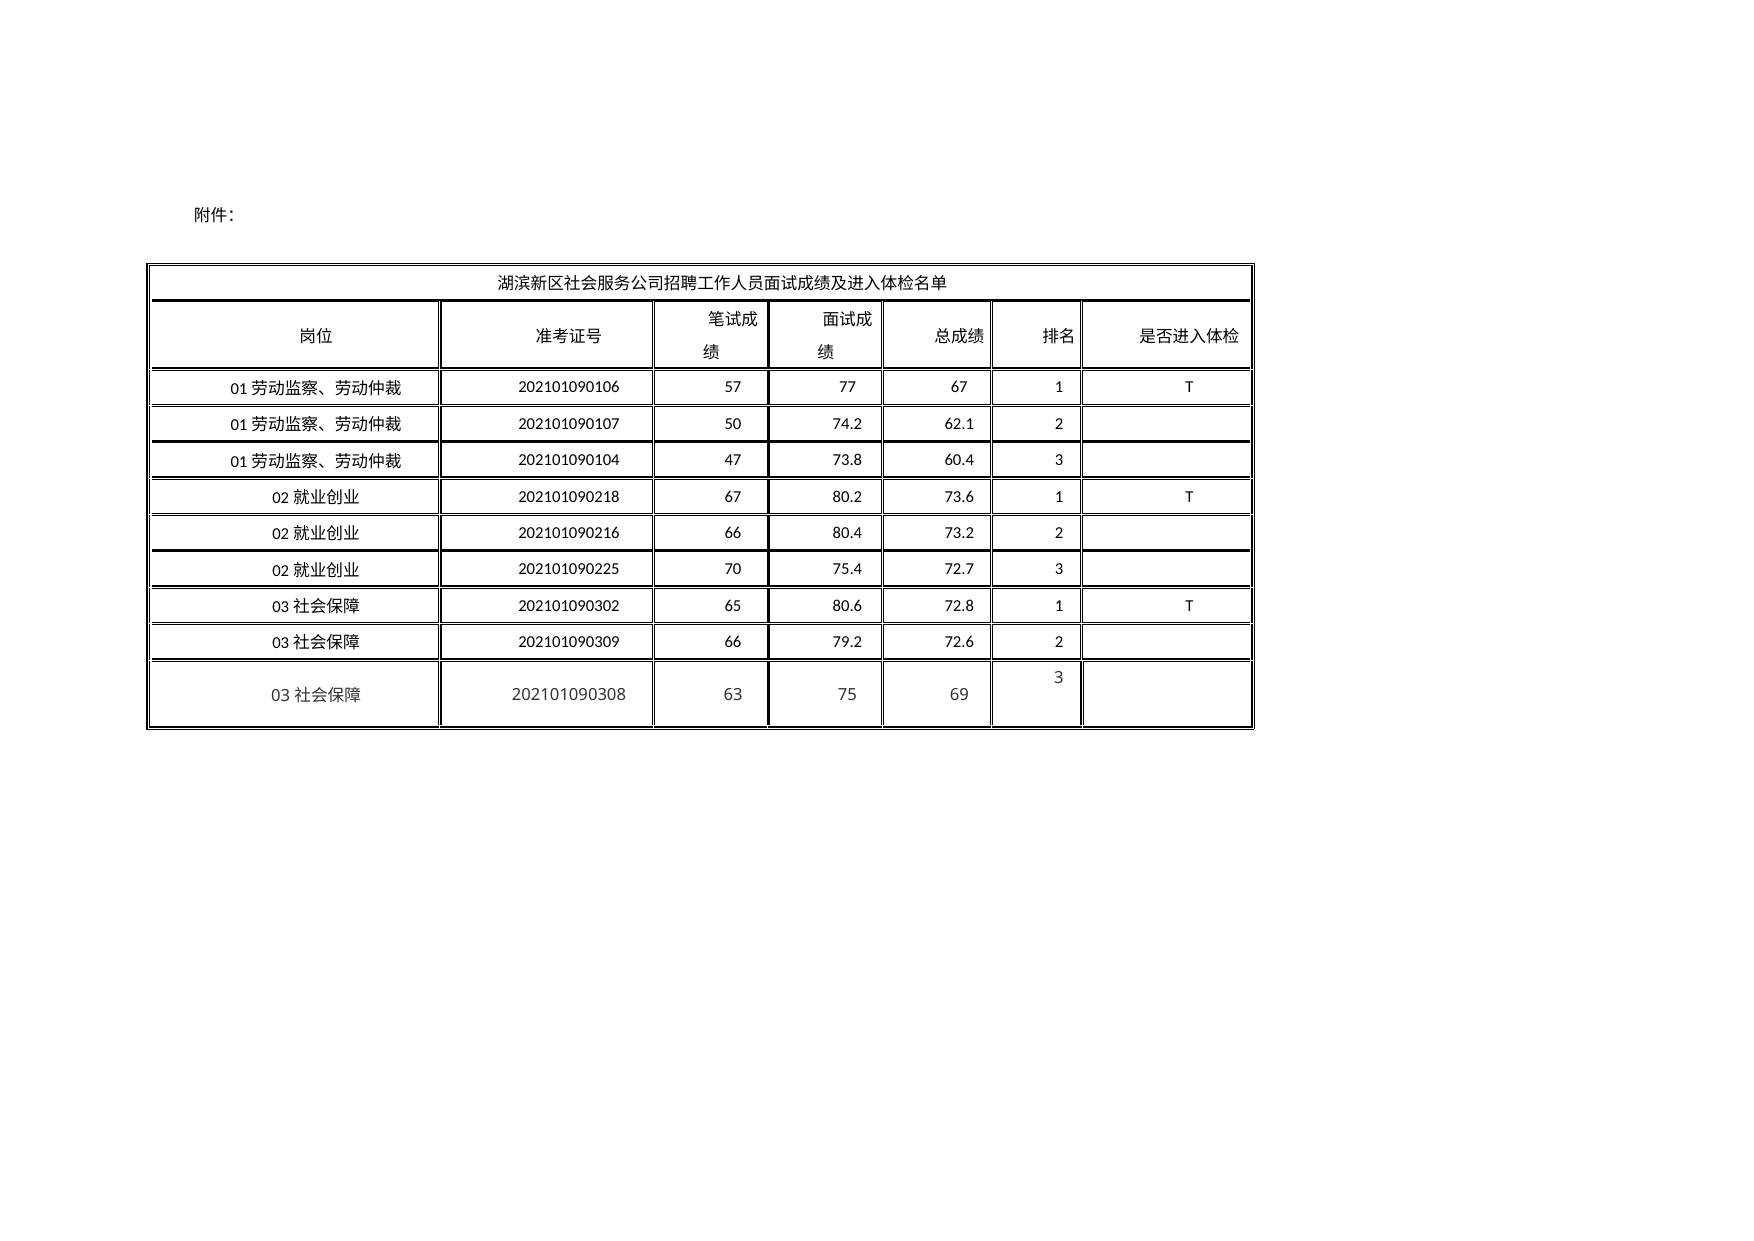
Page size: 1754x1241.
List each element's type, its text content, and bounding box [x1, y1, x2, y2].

table_cell 1 [993, 371, 1080, 403]
table_cell 03 社会保障 [150, 658, 440, 726]
table_cell 2 [993, 625, 1080, 658]
text 附件： [150, 198, 1604, 230]
table_cell 202101090302 [442, 589, 652, 622]
table_cell 69 [883, 662, 992, 726]
table_cell 202101090107 [442, 407, 652, 440]
table_cell 202101090308 [440, 662, 654, 726]
table_cell [1082, 622, 1253, 658]
table_cell 岗位 [150, 299, 438, 367]
table_cell 03 社会保障 [148, 622, 440, 658]
table_cell 63 [654, 662, 768, 726]
table_cell 202101090216 [442, 516, 652, 549]
table_cell 02 就业创业 [150, 549, 438, 585]
table_cell 2 [993, 516, 1080, 549]
table_cell 50 [655, 407, 767, 440]
table_cell 排名 [993, 302, 1080, 367]
table_cell 70 [655, 552, 767, 585]
table_cell 3 [993, 443, 1080, 476]
table_cell [1082, 658, 1252, 726]
table_cell 66 [655, 516, 767, 549]
table_cell T [1083, 585, 1252, 622]
table_cell 1 [993, 589, 1080, 622]
table_cell 2 [993, 407, 1080, 440]
table_cell 01 劳动监察、劳动仲裁 [150, 404, 438, 440]
table_cell 73.6 [884, 480, 990, 513]
table_cell 3 [992, 662, 1082, 726]
table_cell 准考证号 [442, 302, 652, 367]
table_cell 202101090106 [442, 371, 652, 403]
table_cell 1 [993, 480, 1080, 513]
table_cell 202101090309 [442, 625, 652, 658]
table_cell 面试成绩 [770, 302, 881, 367]
table_cell 202101090225 [442, 552, 652, 585]
table_cell 75.4 [770, 552, 881, 585]
table_cell [1082, 513, 1253, 549]
table_cell 02 就业创业 [148, 513, 440, 549]
table_cell 72.6 [884, 625, 990, 658]
table_cell [1083, 440, 1251, 476]
table_cell 01 劳动监察、劳动仲裁 [150, 367, 438, 403]
table_cell 65 [655, 589, 767, 622]
table_cell 74.2 [770, 407, 881, 440]
table_cell 60.4 [884, 443, 990, 476]
table_cell 02 就业创业 [150, 476, 438, 513]
table_header 湖滨新区社会服务公司招聘工作人员面试成绩及进入体检名单 [150, 266, 1251, 299]
table_cell 3 [993, 552, 1080, 585]
table_cell 47 [655, 443, 767, 476]
table_cell 72.8 [884, 589, 990, 622]
table_cell 73.2 [884, 516, 990, 549]
table_cell 80.6 [770, 589, 881, 622]
table_cell 202101090104 [442, 443, 652, 476]
table_cell 笔试成绩 [655, 302, 767, 367]
table_cell 80.2 [770, 480, 881, 513]
table_cell 73.8 [770, 443, 881, 476]
table_cell T [1083, 476, 1252, 513]
table_cell 75 [768, 662, 883, 726]
table_cell 202101090218 [442, 480, 652, 513]
table_cell [1083, 404, 1252, 440]
table_cell 01 劳动监察、劳动仲裁 [150, 440, 438, 476]
table_cell 66 [655, 625, 767, 658]
table_cell 67 [884, 371, 990, 403]
table_cell [1083, 549, 1251, 585]
table_cell 79.2 [770, 625, 881, 658]
table_cell 03 社会保障 [150, 585, 438, 622]
table_cell 80.4 [770, 516, 881, 549]
table_cell 总成绩 [884, 302, 990, 367]
table_cell 67 [655, 480, 767, 513]
table_cell 77 [770, 371, 881, 403]
table_cell 62.1 [884, 407, 990, 440]
table_cell T [1083, 367, 1252, 403]
table_cell 是否进入体检 [1083, 299, 1251, 367]
table_cell 57 [655, 371, 767, 403]
table_cell 72.7 [884, 552, 990, 585]
